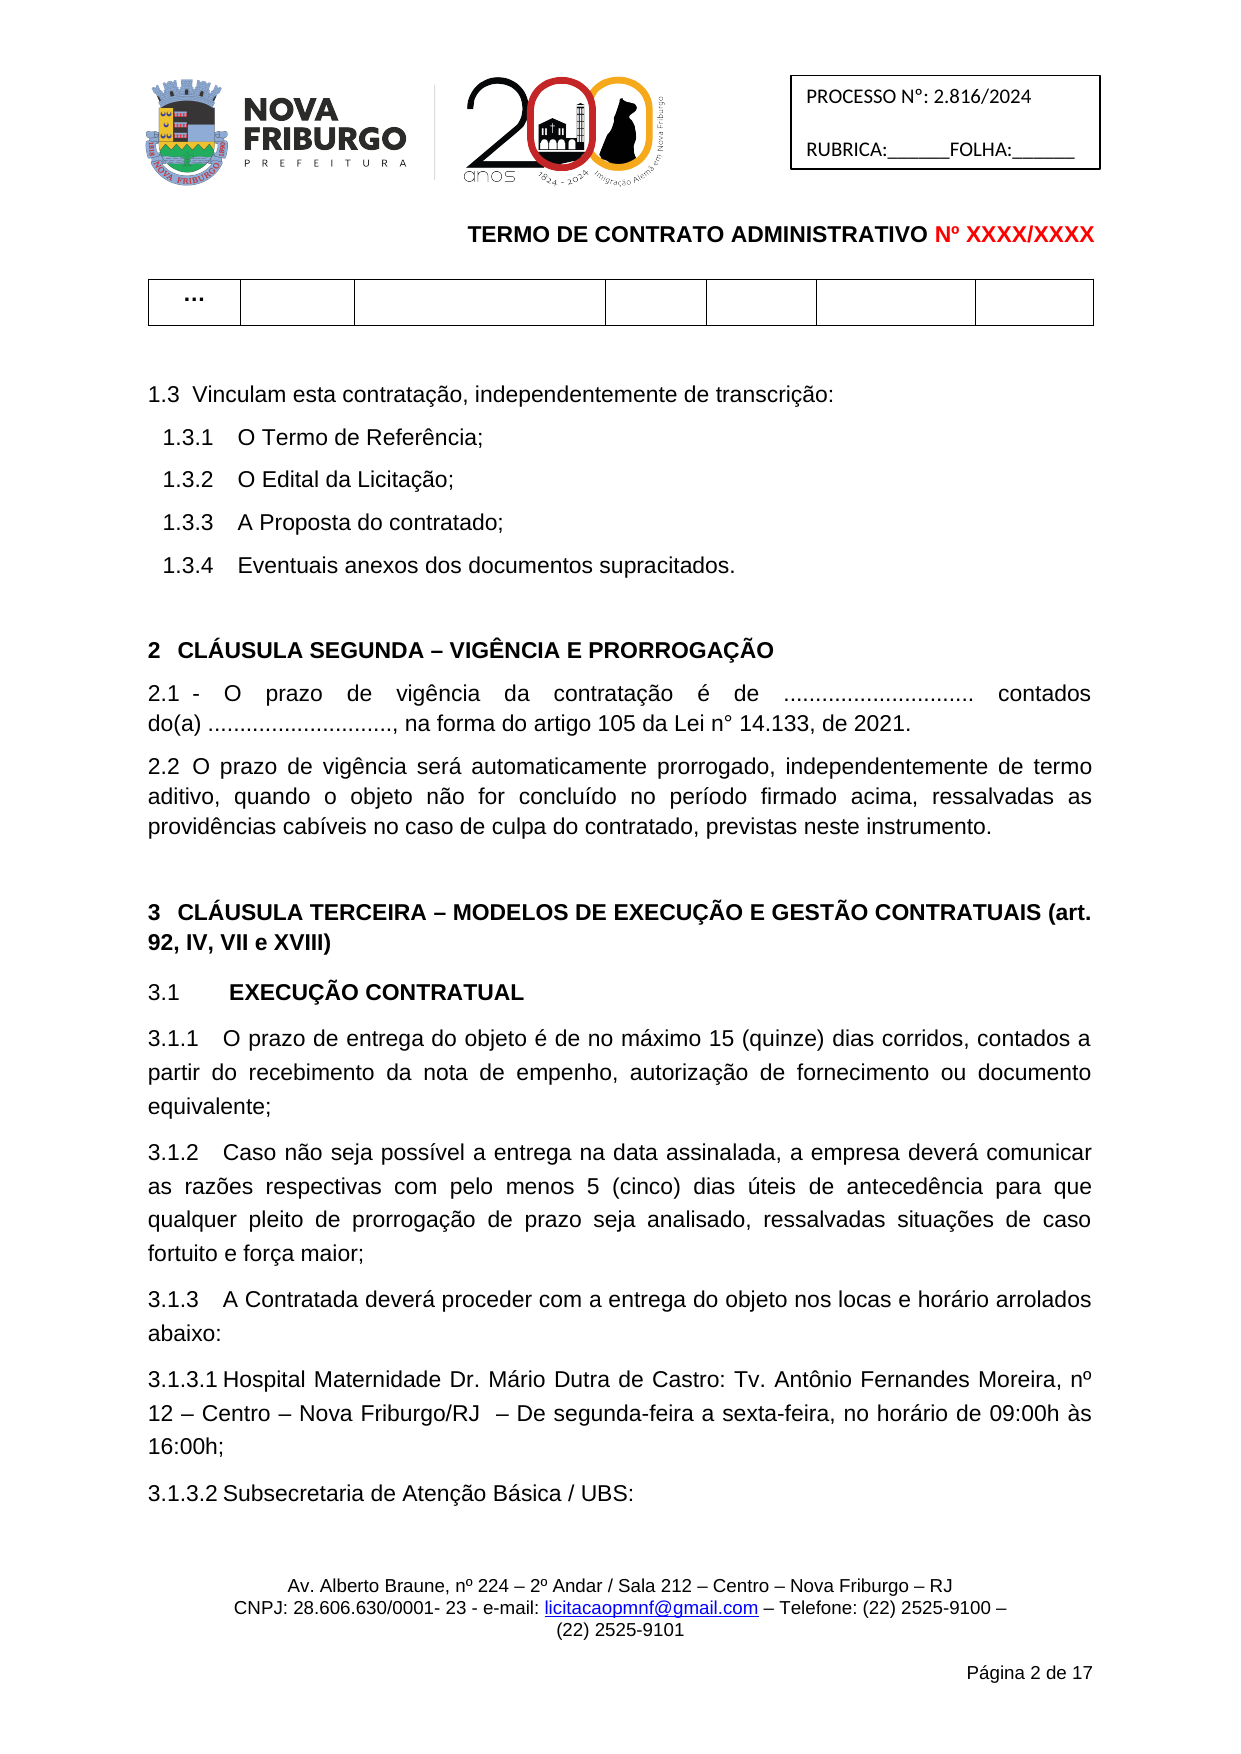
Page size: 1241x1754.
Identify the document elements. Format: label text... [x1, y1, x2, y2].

table_cell [707, 280, 816, 325]
list CLÁUSULA TERCEIRA – MODELOS DE EXECUÇÃO E GESTÃO CONTRATUAIS (art. 92, IV, VII e XVIII) [148, 899, 1092, 955]
list Caso não seja possível a entrega na data assinalada, a empresa deverá comunicar as razões respectivas com pelo menos 5 (cinco) dias úteis de antecedência para que qualquer pleito de prorrogação de prazo seja analisado, ressalvadas situações de caso fortuito e força maior; [148, 1132, 1092, 1266]
list O prazo de vigência será automaticamente prorrogado, independentemente de termo aditivo, quando o objeto não for concluído no período firmado acima, ressalvadas as providências cabíveis no caso de culpa do contratado, previstas neste instrumento. [148, 753, 1092, 840]
table_cell [241, 280, 354, 325]
list CLÁUSULA SEGUNDA – VIGÊNCIA E PRORROGAÇÃO [148, 637, 1092, 664]
table_cell [606, 280, 706, 325]
table_cell [355, 280, 605, 325]
list O Edital da Licitação; [162, 466, 1092, 493]
table_cell … [149, 280, 240, 325]
list O Termo de Referência; [162, 424, 1092, 450]
list Eventuais anexos dos documentos supracitados. [162, 552, 1092, 578]
list A Contratada deverá proceder com a entrega do objeto nos locas e horário arrolados abaixo: [148, 1279, 1092, 1346]
list Hospital Maternidade Dr. Mário Dutra de Castro: Tv. Antônio Fernandes Moreira, nº 12 – Centro – Nova Friburgo/RJ – De segunda-feira a sexta-feira, no horário de 09:00h às 16:00h; [148, 1359, 1092, 1460]
list O prazo de entrega do objeto é de no máximo 15 (quinze) dias corridos, contados a partir do recebimento da nota de empenho, autorização de fornecimento ou documento equivalente; [148, 1018, 1092, 1119]
picture [118, 44, 697, 215]
list A Proposta do contratado; [162, 509, 1092, 535]
list Vinculam esta contratação, independentemente de transcrição: [148, 381, 1092, 407]
list - O prazo de vigência da contratação é de .............................. contados do(a) ............................., na forma do artigo 105 da Lei n° 14.133, de 2021. [148, 680, 1092, 737]
list Subsecretaria de Atenção Básica / UBS: [148, 1472, 1092, 1506]
table_cell [976, 280, 1093, 325]
table_cell [817, 280, 975, 325]
list EXECUÇÃO CONTRATUAL [148, 972, 1092, 1006]
